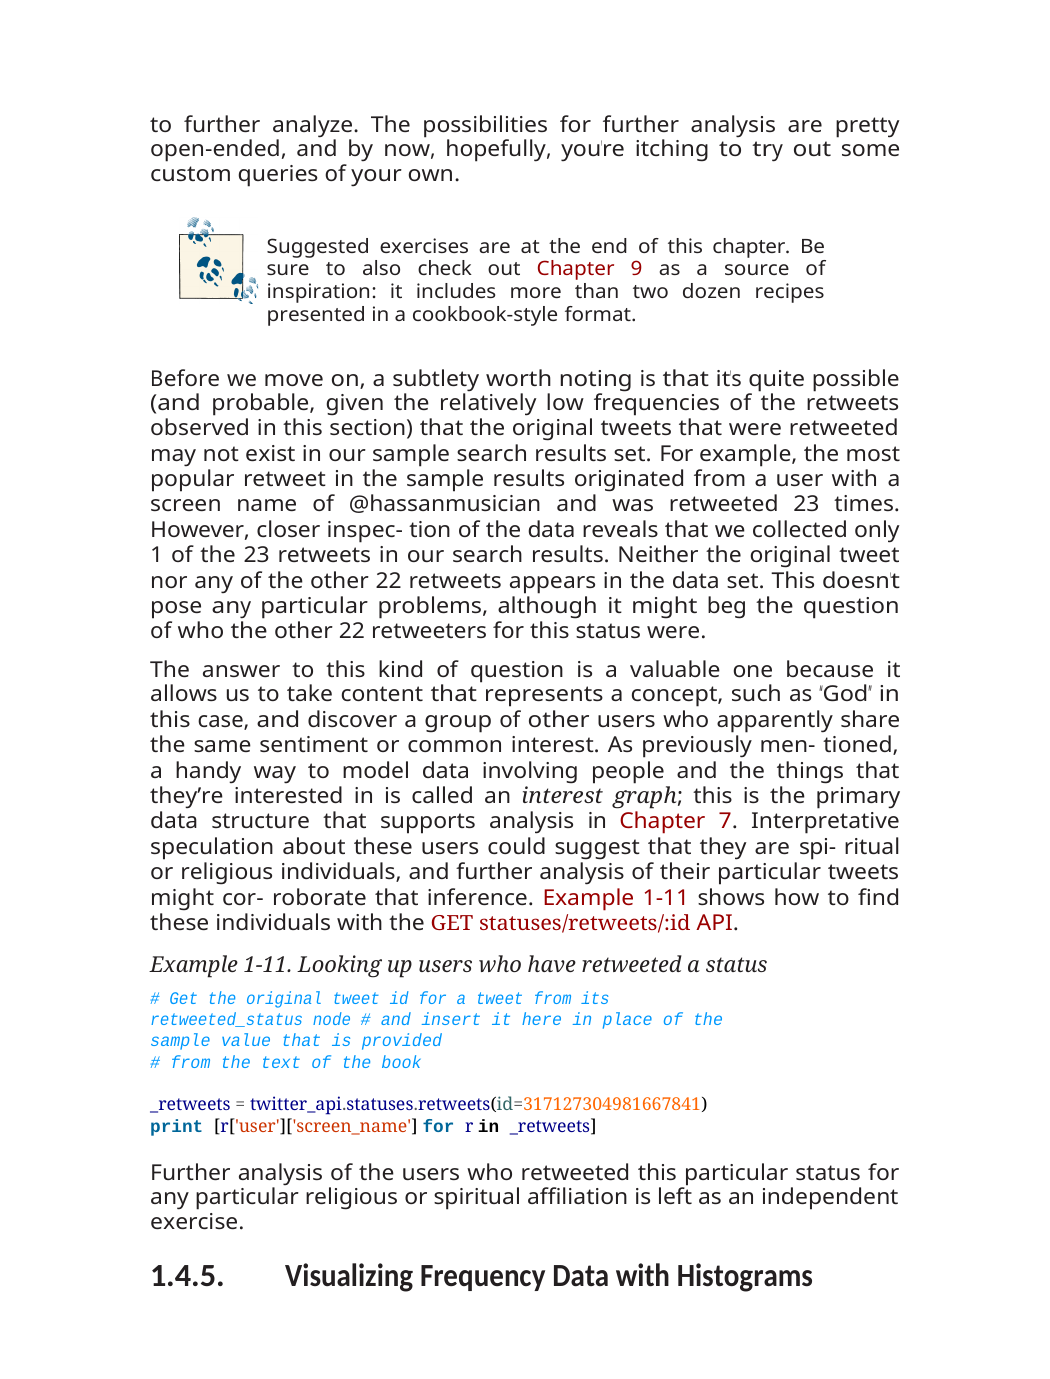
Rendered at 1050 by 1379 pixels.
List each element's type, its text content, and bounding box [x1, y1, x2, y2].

text The answer to this kind of question is a valuable one because it allows us to take content that represents a concept, such as “God” in this case, and discover a group of other users who apparently share the same sentiment or common interest. As previously men‐ tioned, a handy way to model data involving people and the things that they’re interested in is called an interest graph; this is the primary data structure that supports analysis in Chapter 7. Interpretative speculation about these users could suggest that they are spi‐ ritual or religious individuals, and further analysis of their particular tweets might cor‐ roborate that inference. Example 1-11 shows how to find these individuals with the GET statuses/retweets/:id API. [150, 657, 900, 937]
text Before we move on, a subtlety worth noting is that it’s quite possible (and probable, given the relatively low frequencies of the retweets observed in this section) that the original tweets that were retweeted may not exist in our sample search results set. For example, the most popular retweet in the sample results originated from a user with a screen name of @hassanmusician and was retweeted 23 times. However, closer inspec‐ tion of the data reveals that we collected only 1 of the 23 retweets in our search results. Neither the original tweet nor any of the other 22 retweets appears in the data set. This doesn’t pose any particular problems, although it might beg the question of who the other 22 retweeters for this status were. [150, 366, 900, 645]
text # from the text of the book [150, 1053, 950, 1073]
text Example 1-11. Looking up users who have retweeted a status [150, 949, 950, 979]
text Further analysis of the users who retweeted this particular status for any particular religious or spiritual affiliation is left as an independent exercise. [150, 1160, 900, 1236]
text to further analyze. The possibilities for further analysis are pretty open-ended, and by now, hopefully, you’re itching to try out some custom queries of your own. [150, 112, 900, 188]
picture [179, 217, 259, 304]
text print [r['user']['screen_name'] for r in _retweets] [150, 1114, 950, 1137]
text Suggested exercises are at the end of this chapter. Be sure to also check out Chapter 9 as a source of inspiration: it includes more than two dozen recipes presented in a cookbook-style format. [266, 235, 825, 327]
list Visualizing Frequency Data with Histograms [150, 1255, 950, 1294]
text _retweets = twitter_api.statuses.retweets(id=317127304981667841) [150, 1092, 950, 1114]
text # Get the original tweet id for a tweet from its retweeted_status node # and insert it here in place of the sample value that is provided [150, 990, 771, 1052]
